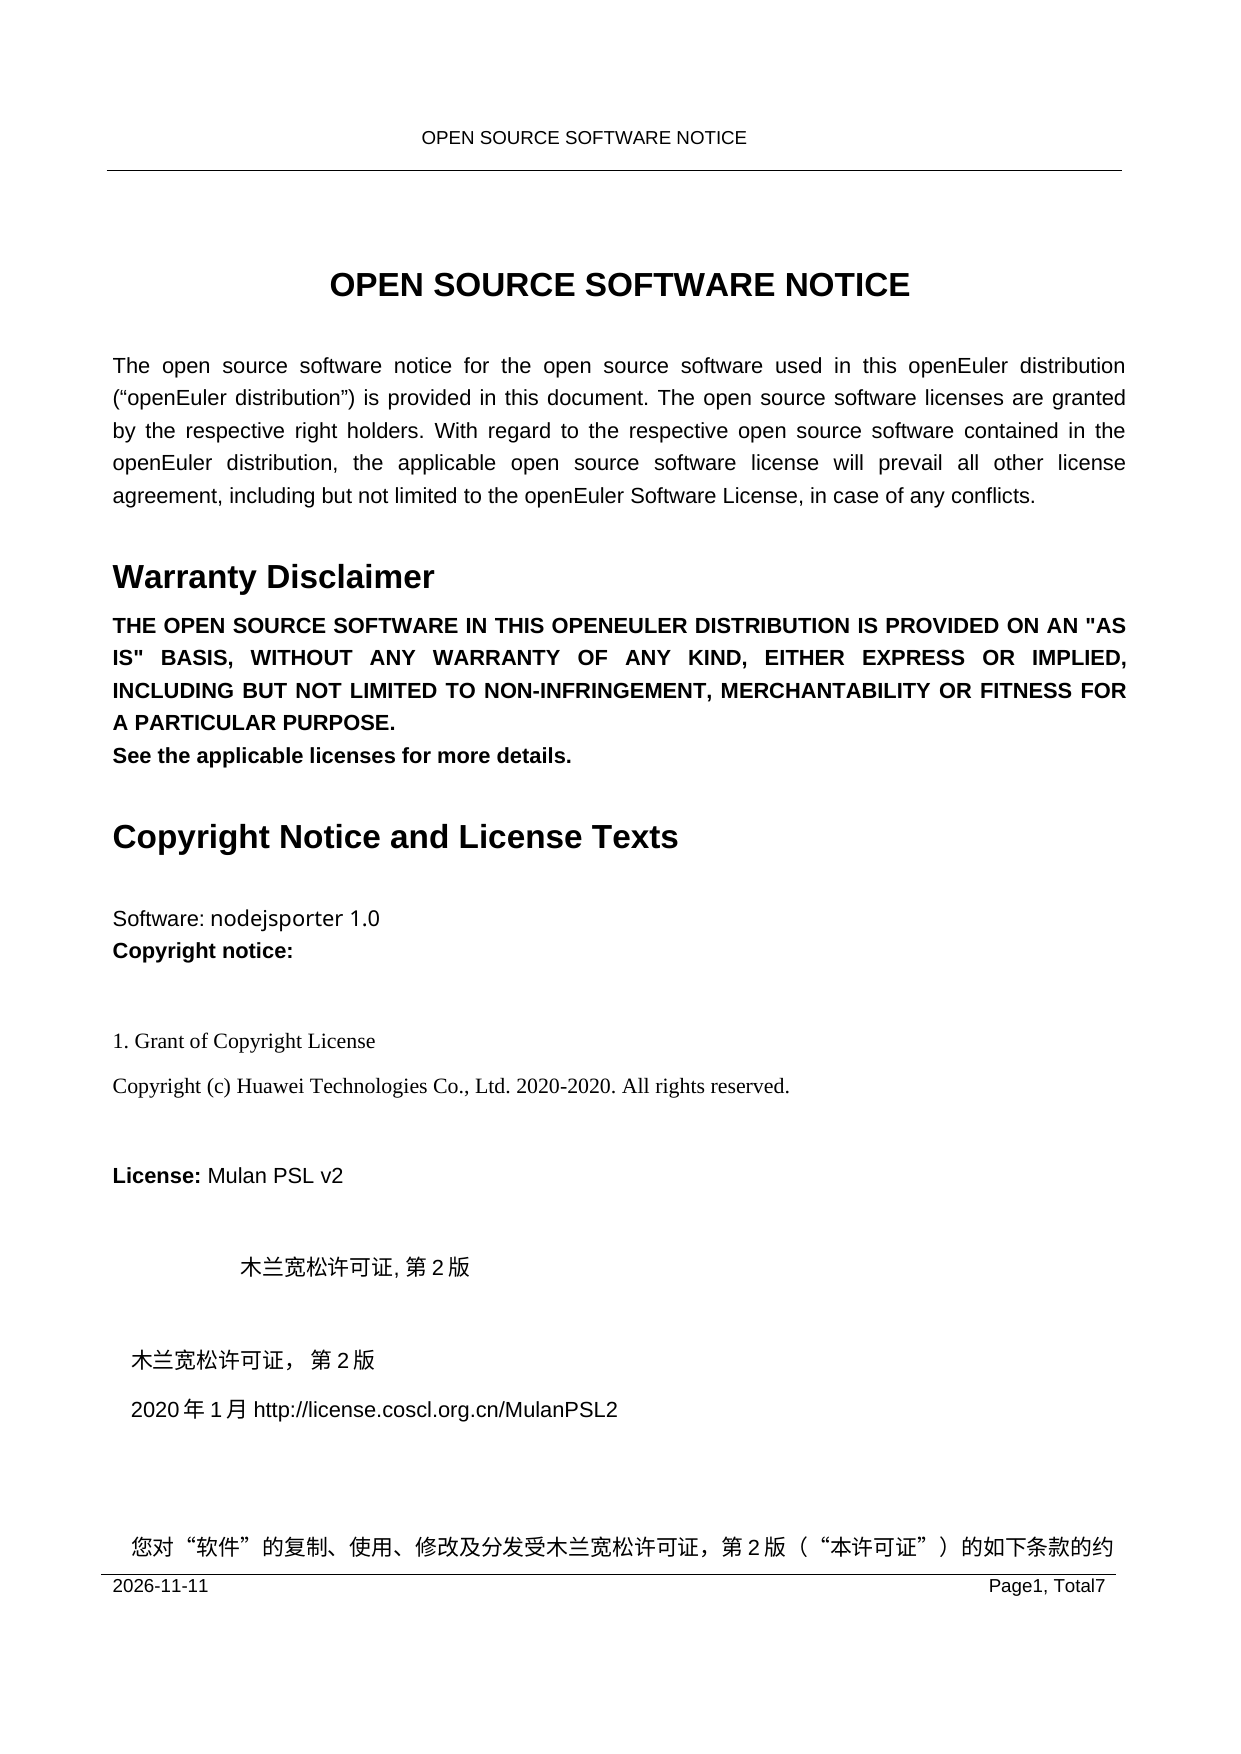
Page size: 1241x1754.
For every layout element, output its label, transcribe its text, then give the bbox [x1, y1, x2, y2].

text The open source software notice for the open source software used in this openEuler distribution (“openEuler distribution”) is provided in this document. The open source software licenses are granted by the respective right holders. With regard to the respective open source software contained in the openEuler distribution, the applicable open source software license will prevail all other license agreement, including but not limited to the openEuler Software License, in case of any conflicts. [112, 349, 1128, 511]
text Software: nodejsporter 1.0 [112, 901, 1128, 934]
text Copyright (c) Huawei Technologies Co., Ltd. 2020-2020. All rights reserved. [112, 1069, 1128, 1102]
text Warranty Disclaimer [112, 544, 1128, 609]
text Copyright Notice and License Texts [112, 804, 1128, 869]
text 木兰宽松许可证, 第2版 [112, 1250, 1128, 1282]
text THE OPEN SOURCE SOFTWARE IN THIS OPENEULER DISTRIBUTION IS PROVIDED ON AN "AS IS" BASIS, WITHOUT ANY WARRANTY OF ANY KIND, EITHER EXPRESS OR IMPLIED, INCLUDING BUT NOT LIMITED TO NON-INFRINGEMENT, MERCHANTABILITY OR FITNESS FOR A PARTICULAR PURPOSE. See the applicable licenses for more details. [112, 609, 1128, 771]
text 木兰宽松许可证， 第2版 [112, 1343, 1128, 1376]
text Copyright notice: [112, 934, 1128, 966]
text 2020年1月 http://license.coscl.org.cn/MulanPSL2 [112, 1391, 1128, 1424]
text OPEN SOURCE SOFTWARE NOTICE [112, 251, 1128, 316]
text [112, 1530, 1128, 1562]
text License: Mulan PSL v2 [112, 1159, 1128, 1192]
text 1. Grant of Copyright License [112, 1024, 1128, 1057]
